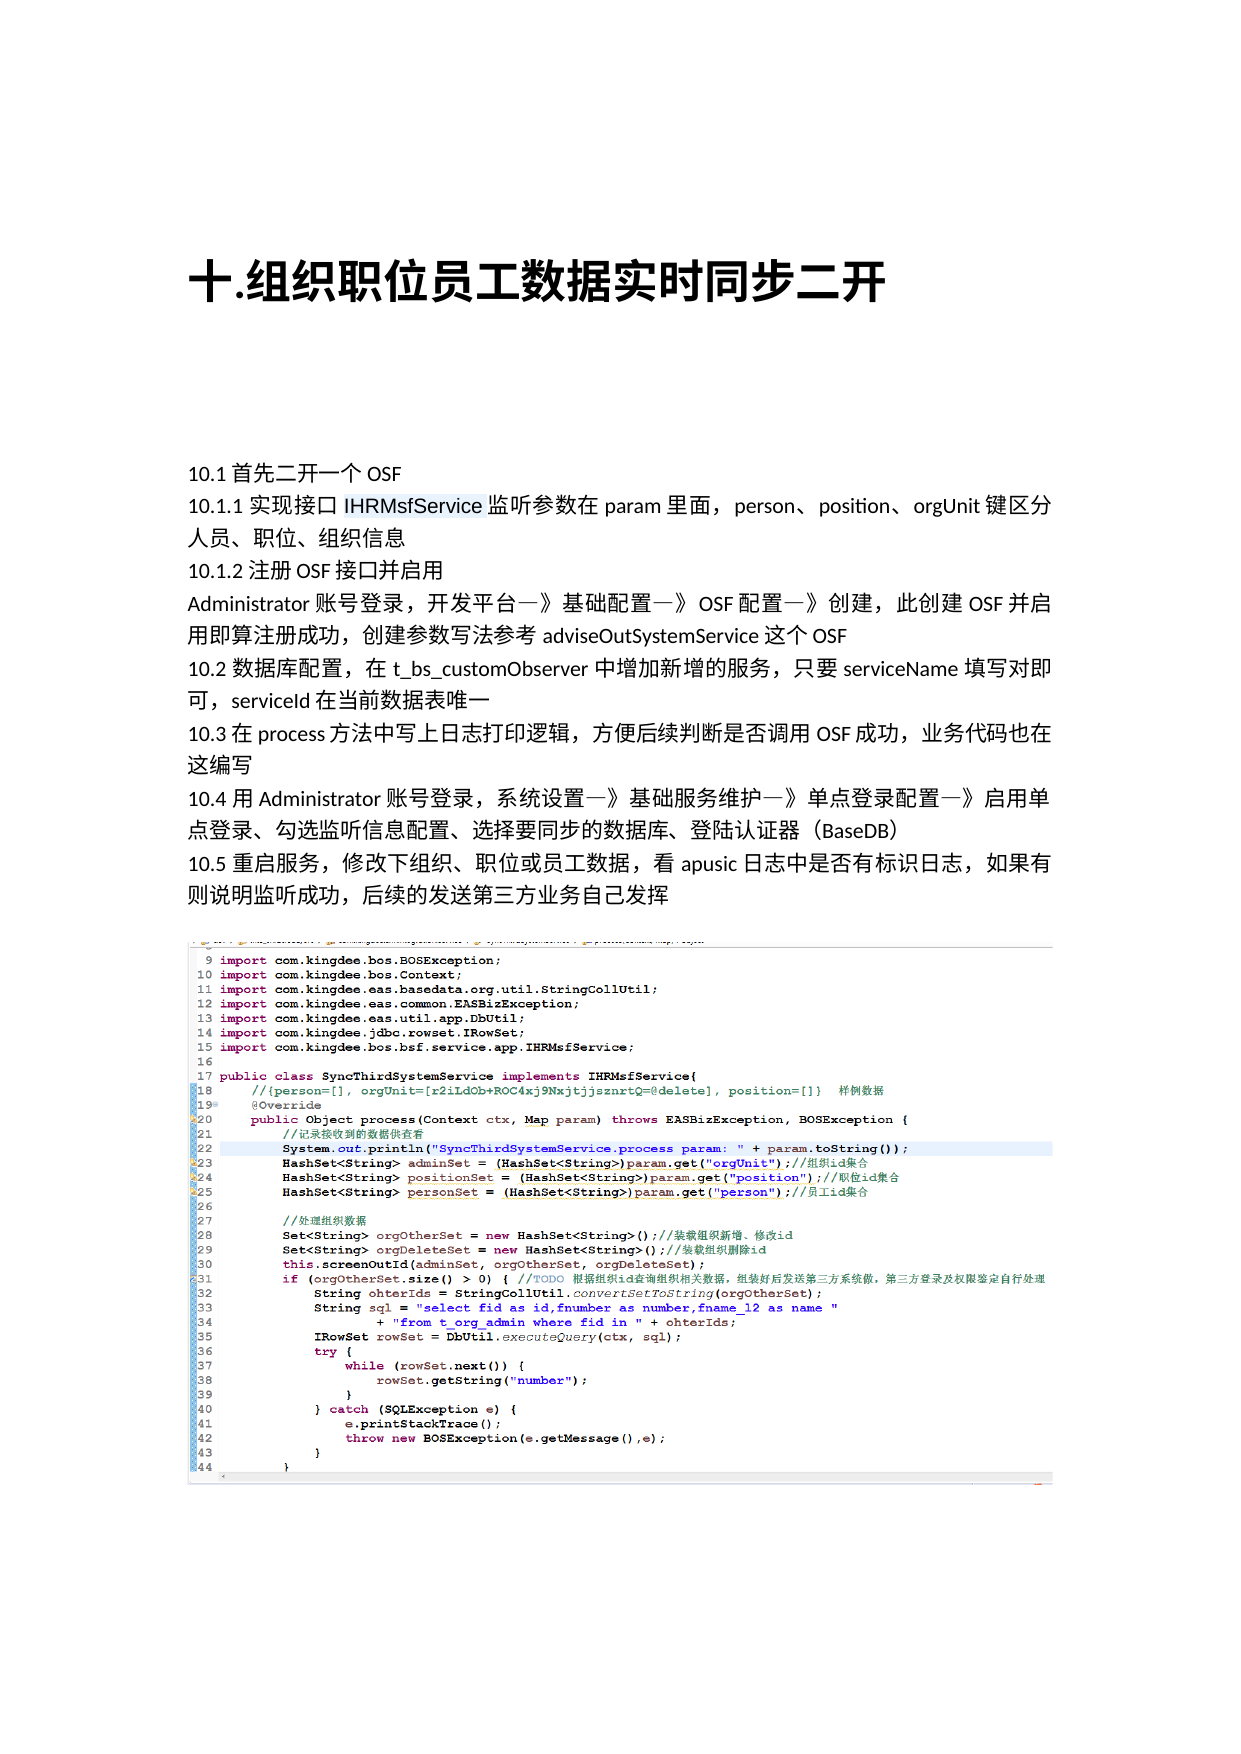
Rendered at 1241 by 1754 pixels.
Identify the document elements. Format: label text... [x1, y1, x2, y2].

text Administrator账号登录，开发平台—》基础配置—》OSF配置—》创建，此创建OSF并启用即算注册成功，创建参数写法参考 adviseOutSystemService 这个OSF [187, 585, 1053, 650]
text 10.3 在process方法中写上日志打印逻辑，方便后续判断是否调用OSF成功，业务代码也在这编写 [187, 715, 1053, 780]
text 10.2 数据库配置，在 t_bs_customObserver 中增加新增的服务，只要serviceName 填写对即可，serviceId在当前数据表唯一 [187, 650, 1053, 715]
text 10.4 用Administrator账号登录，系统设置—》基础服务维护—》单点登录配置—》启用单点登录、勾选监听信息配置、选择要同步的数据库、登陆认证器（BaseDB） [187, 780, 1053, 845]
picture [187, 942, 1053, 1485]
text 10.1.1 实现接口IHRMsfService监听参数在param里面，person、position、orgUnit键区分人员、职位、组织信息 [187, 488, 1053, 553]
text 10.1.2 注册OSF接口并启用 [187, 553, 1053, 585]
text 10.1 首先二开一个OSF [187, 455, 1053, 488]
subtitle 十.组织职位员工数据实时同步二开 [187, 230, 1053, 327]
text 10.5 重启服务，修改下组织、职位或员工数据，看apusic日志中是否有标识日志，如果有则说明监听成功，后续的发送第三方业务自己发挥 [187, 845, 1053, 910]
